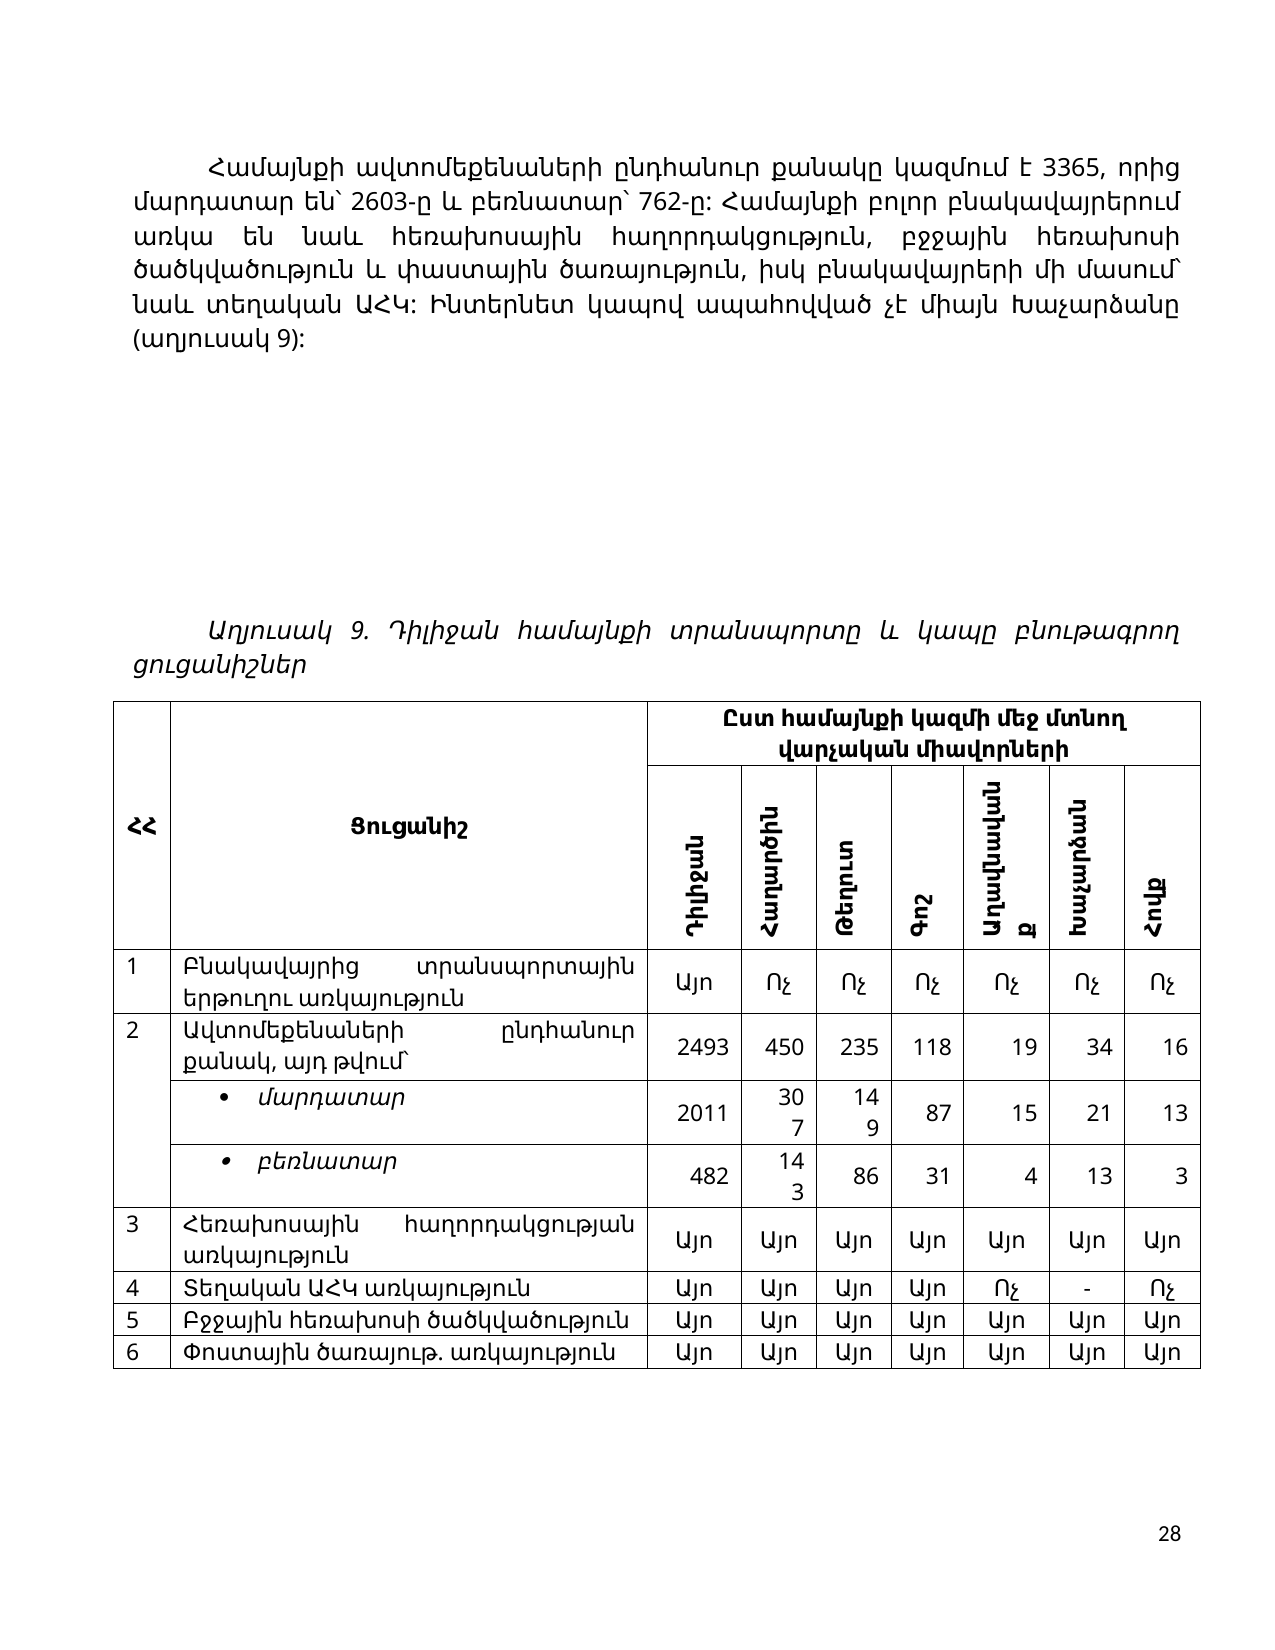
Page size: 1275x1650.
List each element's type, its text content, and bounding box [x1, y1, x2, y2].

table_cell Այո [817, 1272, 891, 1303]
table_cell Այո [964, 1304, 1049, 1335]
table_cell 15 [964, 1081, 1049, 1143]
table_cell 3 [114, 1208, 170, 1271]
table_cell Այո [1050, 1336, 1124, 1367]
table_cell - [1050, 1272, 1124, 1303]
table_cell 4 [114, 1272, 170, 1303]
table_cell Ոչ [1050, 950, 1124, 1013]
table_cell Այո [648, 950, 741, 1013]
table_cell 2 [114, 1014, 170, 1207]
table_cell 5 [114, 1304, 170, 1335]
table_cell 1 [114, 950, 170, 1013]
table_cell Հաղարծին [742, 766, 816, 949]
table_cell 450 [742, 1014, 816, 1080]
table_cell Գոշ [892, 766, 963, 949]
table_cell Այո [892, 1304, 963, 1335]
table_cell Այո [648, 1304, 741, 1335]
table_cell Այո [964, 1336, 1049, 1367]
table_cell 118 [892, 1014, 963, 1080]
table_cell Ոչ [964, 1272, 1049, 1303]
table_cell Այո [648, 1208, 741, 1271]
table_cell Այո [817, 1304, 891, 1335]
table_cell Ոչ [964, 950, 1049, 1013]
table_cell Այո [817, 1336, 891, 1367]
table_cell 34 [1050, 1014, 1124, 1080]
table_cell 13 [1050, 1145, 1124, 1207]
table_cell Այո [892, 1208, 963, 1271]
table_cell 482 [648, 1145, 741, 1207]
table_cell Բջջային հեռախոսի ծածկվածություն [171, 1304, 647, 1335]
table_cell Աղավնավանք [964, 766, 1049, 949]
table_cell 13 [1125, 1081, 1200, 1143]
table_cell 3 [1125, 1145, 1200, 1207]
table_cell մարդատար [171, 1081, 647, 1143]
table_cell 6 [114, 1336, 170, 1367]
text Աղյուսակ 9. Դիլիջան համայնքի տրանսպորտը և կապը բնութագրող ցուցանիշներ [133, 613, 1181, 681]
table_cell Ավտոմեքենաների ընդհանուր քանակ, այդ թվում՝ [171, 1014, 647, 1080]
table_cell Փոստային ծառայութ. առկայություն [171, 1336, 647, 1367]
text Համայնքի ավտոմեքենաների ընդհանուր քանակը կազմում է 3365, որից մարդատար են՝ 2603-ը և բեռնատար՝ 762-ը: Համայնքի բոլոր բնակավայրերում առկա են նաև հեռախոսային հաղորդակցություն, բջջային հեռախոսի ծածկվածություն և փաստային ծառայություն, իսկ բնակավայրերի մի մասում՝ նաև տեղական ԱՀԿ: Ինտերնետ կապով ապահովված չէ միայն Խաչարձանը (աղյուսակ 9): [133, 150, 1181, 354]
table_cell Այո [1050, 1304, 1124, 1335]
table_cell Հեռախոսային հաղորդակցության առկայություն [171, 1208, 647, 1271]
table_header ՀՀ [114, 702, 170, 949]
table_cell Այո [648, 1336, 741, 1367]
table_cell 19 [964, 1014, 1049, 1080]
table_cell 16 [1125, 1014, 1200, 1080]
table_cell Այո [892, 1272, 963, 1303]
table_cell Ոչ [742, 950, 816, 1013]
table_cell Այո [742, 1272, 816, 1303]
table_cell Դիլիջան [648, 766, 741, 949]
table_cell Այո [1125, 1208, 1200, 1271]
table_cell 4 [964, 1145, 1049, 1207]
table_cell Այո [1125, 1336, 1200, 1367]
table_cell 149 [817, 1081, 891, 1143]
table_cell Խաչարձան [1050, 766, 1124, 949]
table_cell Հովք [1125, 766, 1200, 949]
table_cell Այո [742, 1336, 816, 1367]
table_header Ըստ համայնքի կազմի մեջ մտնող վարչական միավորների [648, 702, 1200, 765]
table_cell Այո [648, 1272, 741, 1303]
table_cell 31 [892, 1145, 963, 1207]
table_cell Այո [892, 1336, 963, 1367]
table_cell 87 [892, 1081, 963, 1143]
table_cell Ոչ [1125, 1272, 1200, 1303]
table_cell Այո [1125, 1304, 1200, 1335]
table_cell Ոչ [892, 950, 963, 1013]
table_cell Այո [817, 1208, 891, 1271]
table_cell 2011 [648, 1081, 741, 1143]
table_cell 21 [1050, 1081, 1124, 1143]
table_cell Այո [1050, 1208, 1124, 1271]
table_cell Ոչ [1125, 950, 1200, 1013]
table_cell Այո [742, 1304, 816, 1335]
table_cell Թեղուտ [817, 766, 891, 949]
table_cell 307 [742, 1081, 816, 1143]
table_cell 143 [742, 1145, 816, 1207]
table_cell 86 [817, 1145, 891, 1207]
table_cell Ոչ [817, 950, 891, 1013]
table_cell Այո [964, 1208, 1049, 1271]
table_cell բեռնատար [171, 1145, 647, 1207]
table_cell Այո [742, 1208, 816, 1271]
table_cell Բնակավայրից տրանսպորտային երթուղու առկայություն [171, 950, 647, 1013]
table_cell Տեղական ԱՀԿ առկայություն [171, 1272, 647, 1303]
table_cell 2493 [648, 1014, 741, 1080]
table_cell 235 [817, 1014, 891, 1080]
table_header Ցուցանիշ [171, 702, 647, 949]
